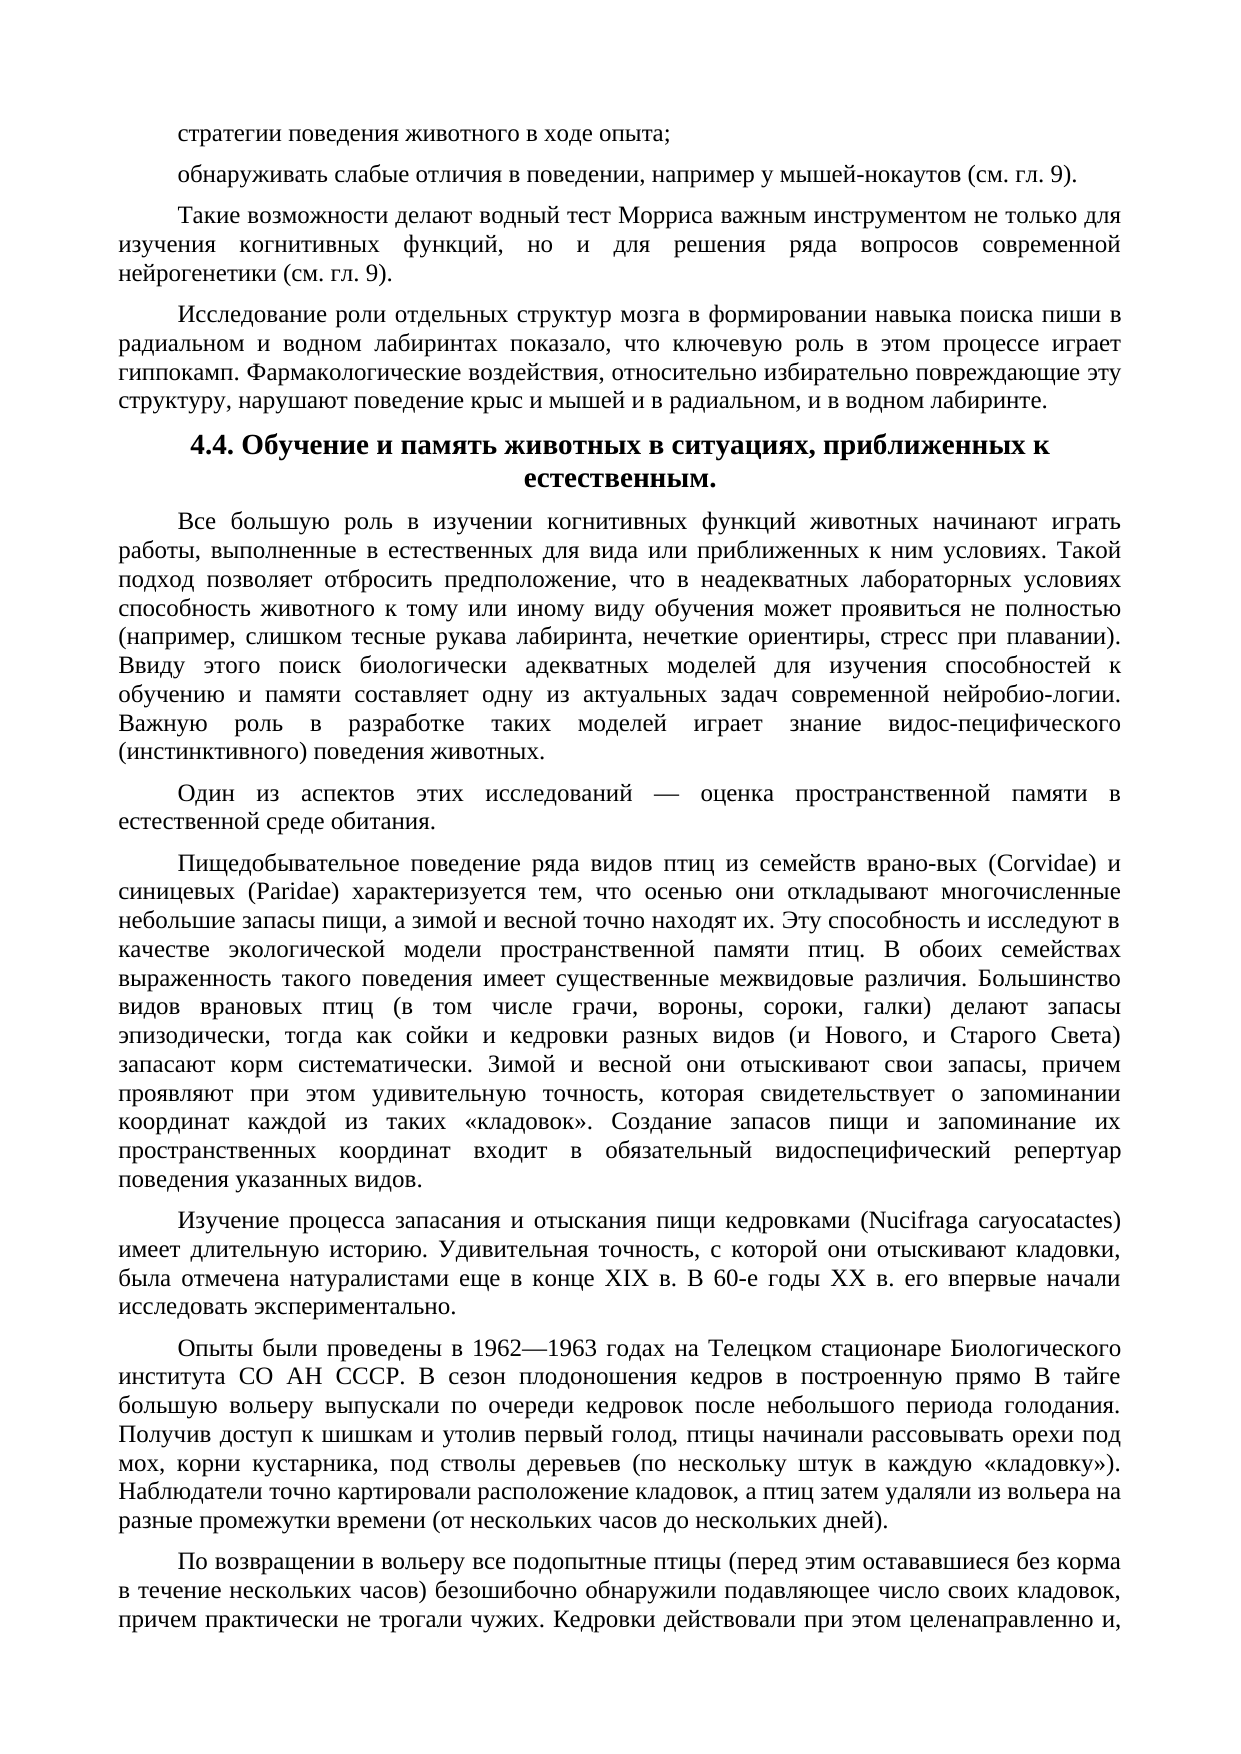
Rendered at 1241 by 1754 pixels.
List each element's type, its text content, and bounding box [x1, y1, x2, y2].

text Исследование роли отдельных структур мозга в формировании навыка поиска пиши в радиальном и водном лабиринтах показало, что ключевую роль в этом процессе играет гиппокамп. Фармакологические воздействия, относительно избирательно повреждающие эту структуру, нарушают поведение крыс и мышей и в радиальном, и в водном лабиринте. [118, 299, 1122, 414]
text 4.4. Обучение и память животных в ситуациях, приближенных к естественным. [118, 427, 1122, 494]
text Все большую роль в изучении когнитивных функций животных начинают играть работы, выполненные в естественных для вида или приближенных к ним условиях. Такой подход позволяет отбросить предположение, что в неадекватных лабораторных условиях способность животного к тому или иному виду обучения может проявиться не полностью (например, слишком тесные рукава лабиринта, нечеткие ориентиры, стресс при плавании). Ввиду этого поиск биологически адекватных моделей для изучения способностей к обучению и памяти составляет одну из актуальных задач современной нейробио-логии. Важную роль в разработке таких моделей играет знание видос-пецифического (инстинктивного) поведения животных. [118, 506, 1122, 765]
text Такие возможности делают водный тест Морриса важным инструментом не только для изучения когнитивных функций, но и для решения ряда вопросов современной нейрогенетики (см. гл. 9). [118, 201, 1122, 287]
text Изучение процесса запасания и отыскания пищи кедровками (Nucifraga caryocatactes) имеет длительную историю. Удивительная точность, с которой они отыскивают кладовки, была отмечена натуралистами еще в конце XIX в. В 60-е годы XX в. его впервые начали исследовать экспериментально. [118, 1205, 1122, 1320]
text стратегии поведения животного в ходе опыта; [118, 118, 1122, 147]
text Опыты были проведены в 1962—1963 годах на Телецком стационаре Биологического института СО АН СССР. В сезон плодоношения кедров в построенную прямо В тайге большую вольеру выпускали по очереди кедровок после небольшого периода голодания. Получив доступ к шишкам и утолив первый голод, птицы начинали рассовывать орехи под мох, корни кустарника, под стволы деревьев (по нескольку штук в каждую «кладовку»). Наблюдатели точно картировали расположение кладовок, а птиц затем удаляли из вольера на разные промежутки времени (от нескольких часов до нескольких дней). [118, 1333, 1122, 1534]
text Один из аспектов этих исследований — оценка пространственной памяти в естественной среде обитания. [118, 778, 1122, 835]
text Пищедобывательное поведение ряда видов птиц из семейств врано-вых (Corvidae) и синицевых (Paridae) характеризуется тем, что осенью они откладывают многочисленные небольшие запасы пищи, а зимой и весной точно находят их. Эту способность и исследуют в качестве экологической модели пространственной памяти птиц. В обоих семействах выраженность такого поведения имеет существенные межвидовые различия. Большинство видов врановых птиц (в том числе грачи, вороны, сороки, галки) делают запасы эпизодически, тогда как сойки и кедровки разных видов (и Нового, и Старого Света) запасают корм систематически. Зимой и весной они отыскивают свои запасы, причем проявляют при этом удивительную точность, которая свидетельствует о запоминании координат каждой из таких «кладовок». Создание запасов пищи и запоминание их пространственных координат входит в обязательный видоспецифический репертуар поведения указанных видов. [118, 848, 1122, 1193]
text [118, 1546, 1122, 1633]
text обнаруживать слабые отличия в поведении, например у мышей-нокаутов (см. гл. 9). [118, 159, 1122, 188]
